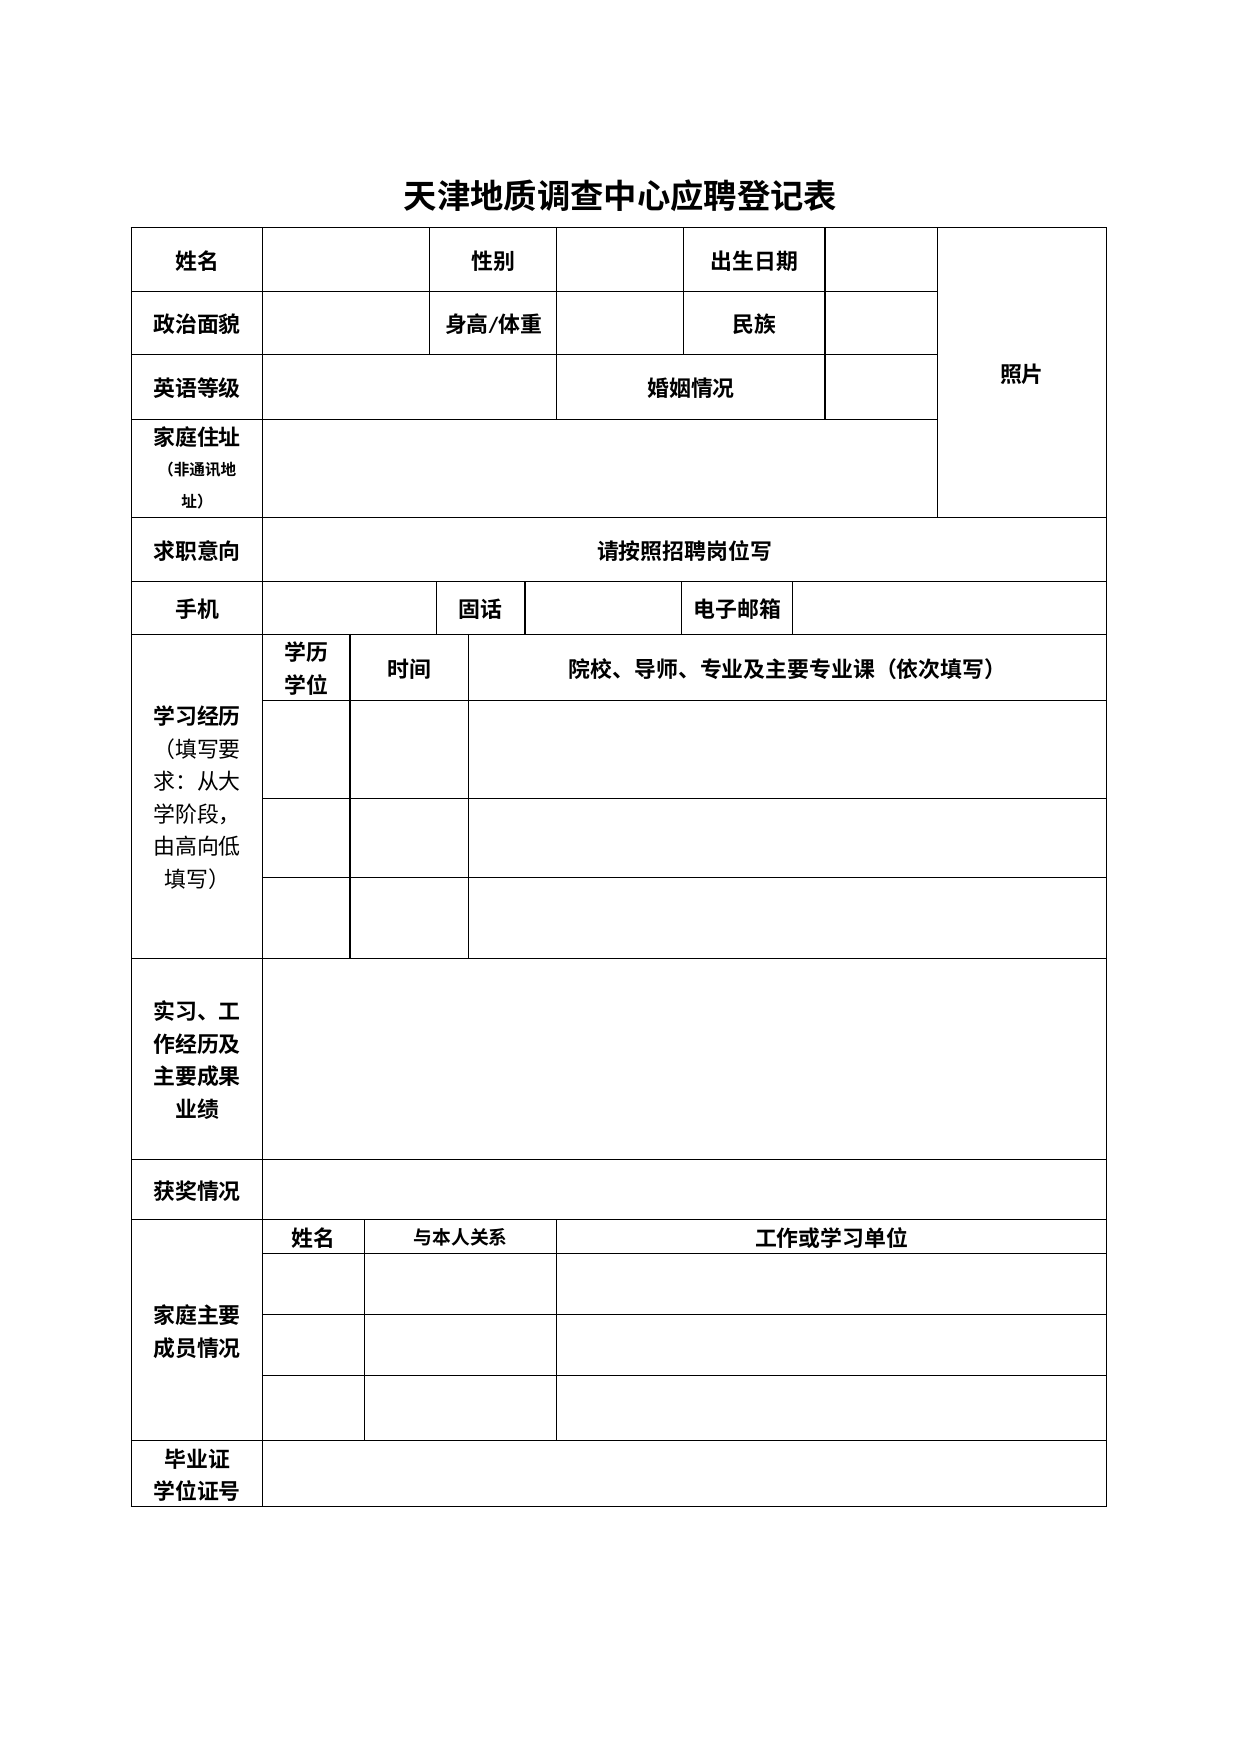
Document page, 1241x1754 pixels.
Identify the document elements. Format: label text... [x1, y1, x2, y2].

table_cell 家庭住址 （非通讯地址） [132, 420, 262, 517]
table_cell 学历学位 [263, 635, 349, 700]
table_cell [526, 582, 681, 634]
table_cell 工作或学习单位 [557, 1220, 1106, 1253]
table_cell [351, 799, 468, 877]
table_cell [263, 1315, 364, 1375]
table_cell 实习、工作经历及主要成果业绩 [132, 959, 262, 1159]
table_cell [557, 292, 683, 354]
table_cell 毕业证 学位证号 [132, 1441, 262, 1506]
table_cell [793, 582, 1106, 634]
table_cell [826, 292, 937, 354]
table_cell [263, 1441, 1106, 1506]
table_cell 时间 [351, 635, 468, 700]
table_header 性别 [430, 228, 556, 291]
text 天津地质调查中心应聘登记表 [187, 162, 1053, 227]
table_cell 院校、导师、专业及主要专业课（依次填写） [469, 635, 1106, 700]
table_cell 固话 [437, 582, 524, 634]
table_cell 获奖情况 [132, 1160, 262, 1219]
table_header 照片 [938, 228, 1106, 517]
table_header 姓名 [132, 228, 262, 291]
table_header [826, 228, 937, 291]
table_cell 求职意向 [132, 518, 262, 581]
table_cell 英语等级 [132, 355, 262, 418]
table_cell [263, 959, 1106, 1159]
table_cell [365, 1254, 556, 1314]
table_cell 手机 [132, 582, 262, 634]
table_cell [365, 1376, 556, 1440]
table_cell [263, 701, 349, 798]
table_cell [263, 1254, 364, 1314]
table_cell 民族 [684, 292, 824, 354]
table_cell 与本人关系 [365, 1220, 556, 1253]
table_cell [263, 355, 556, 418]
table_cell 请按照招聘岗位写 [263, 518, 1106, 581]
table_cell [557, 1254, 1106, 1314]
table_cell [826, 355, 937, 418]
table_cell [351, 878, 468, 957]
table_cell [469, 799, 1106, 877]
table_cell 身高/体重 [430, 292, 556, 354]
table_cell [365, 1315, 556, 1375]
table_cell [263, 582, 436, 634]
table_header [557, 228, 683, 291]
table_header 出生日期 [684, 228, 824, 291]
table_cell [557, 1376, 1106, 1440]
table_cell 学习经历（填写要求：从大学阶段，由高向低填写） [132, 635, 262, 957]
table_cell 姓名 [263, 1220, 364, 1253]
table_cell [351, 701, 468, 798]
table_cell [263, 1376, 364, 1440]
table_cell [469, 701, 1106, 798]
table_cell [557, 1315, 1106, 1375]
table_cell 家庭主要成员情况 [132, 1220, 262, 1440]
table_cell [263, 292, 429, 354]
table_cell [469, 878, 1106, 957]
table_cell 婚姻情况 [557, 355, 824, 418]
table_cell [263, 878, 349, 957]
table_cell [263, 799, 349, 877]
table_cell 政治面貌 [132, 292, 262, 354]
table_cell 电子邮箱 [682, 582, 792, 634]
table_header [263, 228, 429, 291]
table_cell [263, 1160, 1106, 1219]
table_cell [263, 420, 937, 517]
